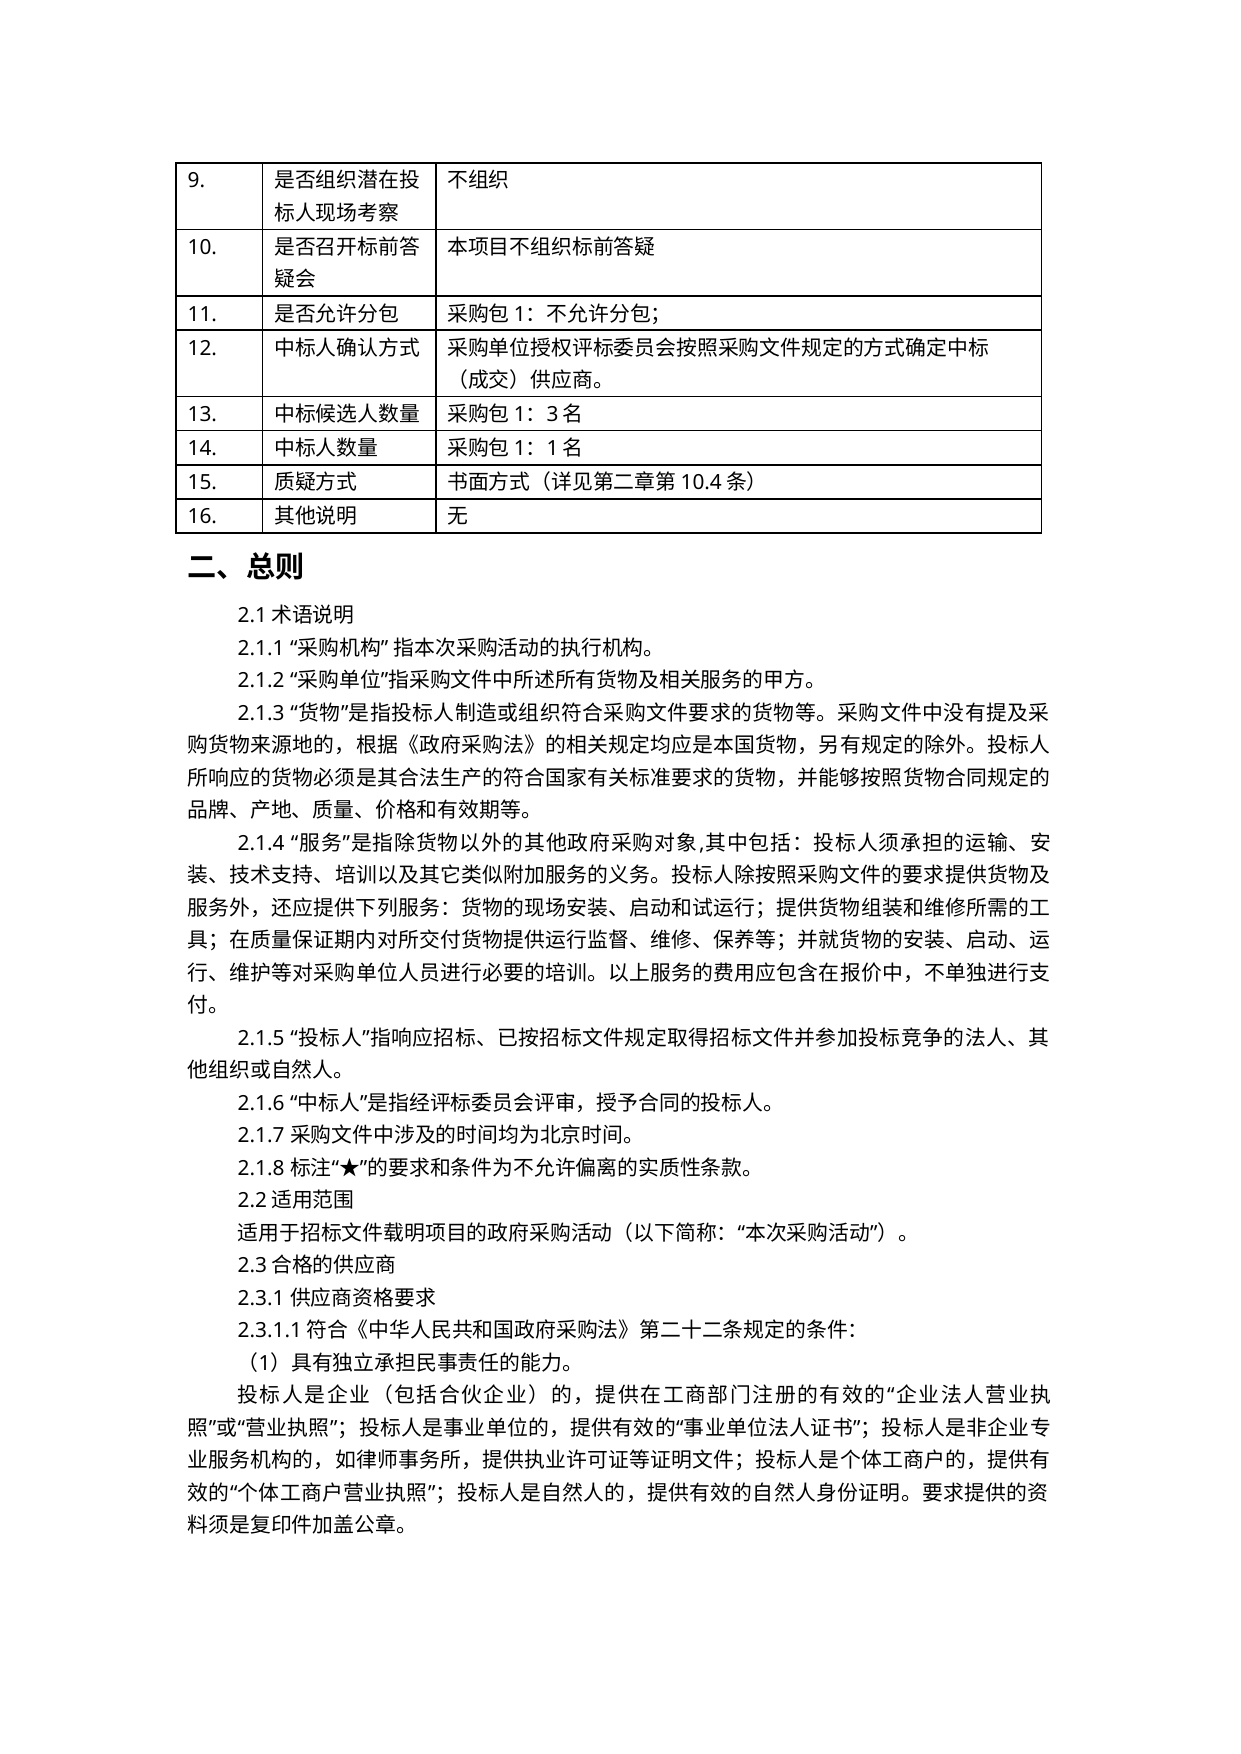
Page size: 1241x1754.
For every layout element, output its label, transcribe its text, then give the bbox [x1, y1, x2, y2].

table_cell 11. [177, 297, 262, 329]
table_cell 中标人数量 [263, 431, 435, 464]
text 适用于招标文件载明项目的政府采购活动（以下简称：“本次采购活动”）。 [187, 1216, 1053, 1248]
text 投标人是企业（包括合伙企业）的，提供在工商部门注册的有效的“企业法人营业执照”或“营业执照”；投标人是事业单位的，提供有效的“事业单位法人证书”；投标人是非企业专业服务机构的，如律师事务所，提供执业许可证等证明文件；投标人是个体工商户的，提供有效的“个体工商户营业执照”；投标人是自然人的，提供有效的自然人身份证明。要求提供的资料须是复印件加盖公章。 [187, 1378, 1053, 1541]
text 2.1.5 “投标人”指响应招标、已按招标文件规定取得招标文件并参加投标竞争的法人、其他组织或自然人。 [187, 1021, 1053, 1086]
table_cell 中标候选人数量 [263, 397, 435, 430]
table_cell 不组织 [437, 164, 1041, 228]
table_cell 采购包1：3名 [437, 397, 1041, 430]
text （1）具有独立承担民事责任的能力。 [187, 1346, 1053, 1378]
text 2.1.8 标注“★”的要求和条件为不允许偏离的实质性条款。 [187, 1151, 1053, 1183]
table_cell 无 [437, 500, 1041, 532]
table_cell 采购包1：1名 [437, 431, 1041, 464]
text 2.1.3 “货物”是指投标人制造或组织符合采购文件要求的货物等。采购文件中没有提及采购货物来源地的，根据《政府采购法》的相关规定均应是本国货物，另有规定的除外。投标人所响应的货物必须是其合法生产的符合国家有关标准要求的货物，并能够按照货物合同规定的品牌、产地、质量、价格和有效期等。 [187, 696, 1053, 826]
text 2.3合格的供应商 [187, 1248, 1053, 1281]
text 2.3.1 供应商资格要求 [187, 1281, 1053, 1313]
table_cell 13. [177, 397, 262, 430]
table_cell 15. [177, 466, 262, 498]
text 2.1.2 “采购单位”指采购文件中所述所有货物及相关服务的甲方。 [187, 663, 1053, 696]
text 2.2适用范围 [187, 1183, 1053, 1216]
text 2.3.1.1符合《中华人民共和国政府采购法》第二十二条规定的条件： [187, 1313, 1053, 1346]
table_cell 采购单位授权评标委员会按照采购文件规定的方式确定中标（成交）供应商。 [437, 331, 1041, 396]
text 2.1术语说明 [187, 598, 1053, 631]
text 2.1.1 “采购机构” 指本次采购活动的执行机构。 [187, 631, 1053, 663]
table_cell 是否允许分包 [263, 297, 435, 329]
table_cell 质疑方式 [263, 466, 435, 498]
table_cell 中标人确认方式 [263, 331, 435, 396]
table_cell 16. [177, 500, 262, 532]
table_cell 14. [177, 431, 262, 464]
table_cell 12. [177, 331, 262, 396]
table_cell 书面方式（详见第二章第10.4条） [437, 466, 1041, 498]
text 2.1.6 “中标人”是指经评标委员会评审，授予合同的投标人。 [187, 1086, 1053, 1118]
table_cell 其他说明 [263, 500, 435, 532]
table_cell 是否组织潜在投标人现场考察 [263, 164, 435, 228]
table_cell 10. [177, 230, 262, 295]
text 2.1.4 “服务”是指除货物以外的其他政府采购对象,其中包括：投标人须承担的运输、安装、技术支持、培训以及其它类似附加服务的义务。投标人除按照采购文件的要求提供货物及服务外，还应提供下列服务：货物的现场安装、启动和试运行；提供货物组装和维修所需的工具；在质量保证期内对所交付货物提供运行监督、维修、保养等；并就货物的安装、启动、运行、维护等对采购单位人员进行必要的培训。以上服务的费用应包含在报价中，不单独进行支付。 [187, 826, 1053, 1021]
table_cell 本项目不组织标前答疑 [437, 230, 1041, 295]
table_cell 采购包1：不允许分包； [437, 297, 1041, 329]
text 2.1.7 采购文件中涉及的时间均为北京时间。 [187, 1118, 1053, 1151]
text 二、总则 [187, 533, 1053, 598]
table_cell 9. [177, 164, 262, 228]
table_cell 是否召开标前答疑会 [263, 230, 435, 295]
